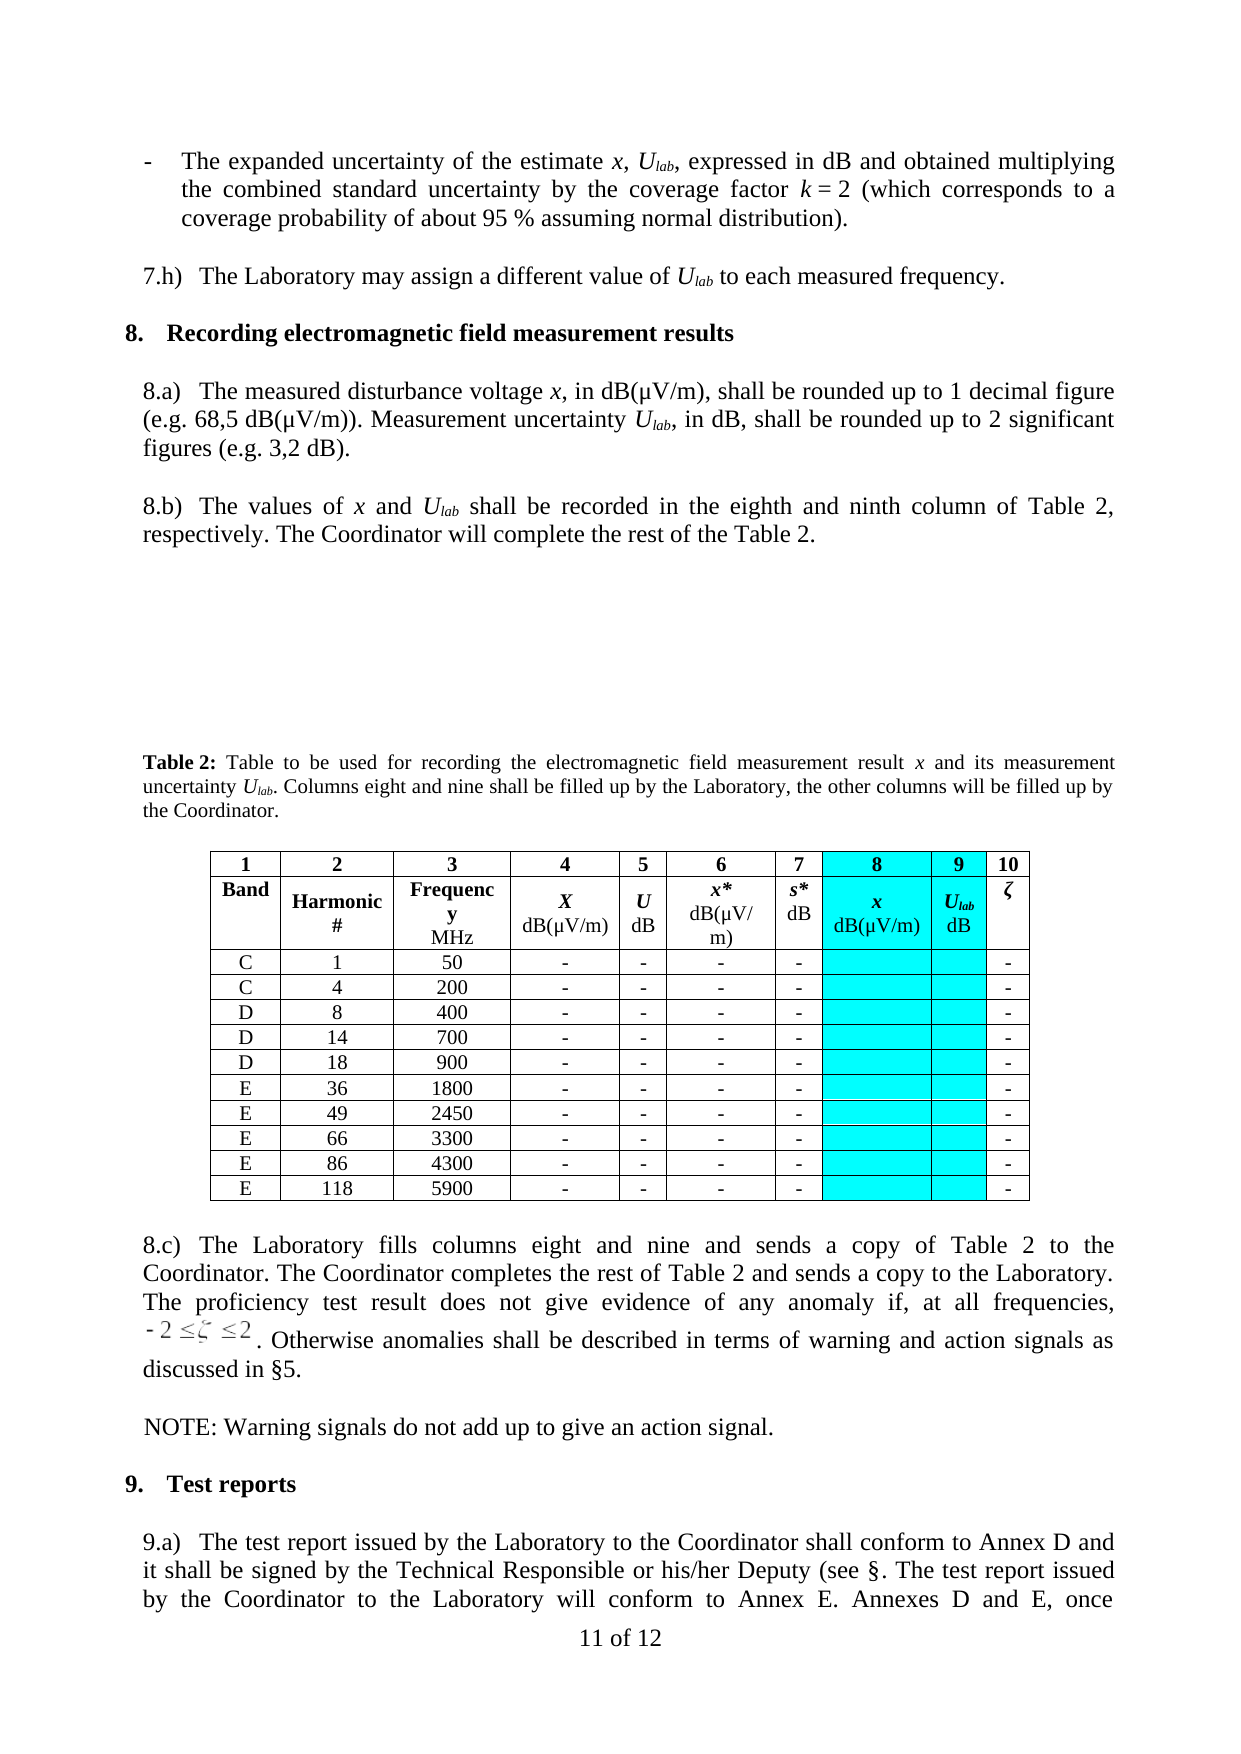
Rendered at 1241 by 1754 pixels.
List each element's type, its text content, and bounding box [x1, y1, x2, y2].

table_cell - [511, 1126, 619, 1150]
table_cell - [776, 950, 822, 974]
table_cell [932, 975, 986, 999]
table_cell x dB(μV/m) [823, 877, 931, 949]
table_cell [823, 1050, 931, 1074]
table_header 6 [667, 852, 775, 876]
table_cell - [987, 1151, 1029, 1175]
table_cell - [776, 1126, 822, 1150]
table_cell - [667, 1000, 775, 1024]
table_cell 4 [281, 975, 393, 999]
table_cell [932, 1050, 986, 1074]
table_cell [932, 950, 986, 974]
table_header 5 [620, 852, 666, 876]
table_cell - [620, 1126, 666, 1150]
table_cell - [620, 1050, 666, 1074]
table_header 1 [211, 852, 280, 876]
table_cell - [776, 1075, 822, 1099]
table_cell - [511, 1075, 619, 1099]
table_cell - [511, 975, 619, 999]
table_cell - [987, 975, 1029, 999]
table_cell 86 [281, 1151, 393, 1175]
table_cell [823, 1101, 931, 1124]
table_cell 2450 [394, 1101, 510, 1124]
table_cell 118 [281, 1176, 393, 1200]
table_header 10 [987, 852, 1029, 876]
table_cell - [987, 1176, 1029, 1200]
table_cell E [211, 1101, 280, 1124]
table_cell [932, 1176, 986, 1200]
list The Laboratory fills columns eight and nine and sends a copy of Table 2 to the Coordinator. The Coordinator completes the rest of Table 2 and sends a copy to the Laboratory. The proficiency test result does not give evidence of any anomaly if, at all frequencies, . Otherwise anomalies shall be described in terms of warning and action signals as discussed in §5. [143, 1230, 1115, 1383]
table_cell - [776, 975, 822, 999]
table_cell 3300 [394, 1126, 510, 1150]
table_cell - [776, 1000, 822, 1024]
table_header 2 [281, 852, 393, 876]
table_cell - [667, 1075, 775, 1099]
table_cell - [620, 1025, 666, 1049]
table_cell E [211, 1075, 280, 1099]
table_cell - [667, 1151, 775, 1175]
table_cell 200 [394, 975, 510, 999]
table_cell - [667, 950, 775, 974]
list Test reports [125, 1469, 1115, 1498]
list The expanded uncertainty of the estimate x, Ulab, expressed in dB and obtained multiplying the combined standard uncertainty by the coverage factor k = 2 (which corresponds to a coverage probability of about 95 % assuming normal distribution). [144, 146, 1115, 232]
table_header 9 [932, 852, 986, 876]
table_cell - [776, 1176, 822, 1200]
table_cell x* dB(μV/m) [667, 877, 775, 949]
table_cell 5900 [394, 1176, 510, 1200]
table_cell [823, 950, 931, 974]
table_cell - [987, 1126, 1029, 1150]
table_cell [823, 1126, 931, 1150]
table_cell 18 [281, 1050, 393, 1074]
table_cell - [511, 1151, 619, 1175]
text NOTE: Warning signals do not add up to give an action signal. [144, 1412, 1115, 1441]
table_cell - [776, 1101, 822, 1124]
table_cell 900 [394, 1050, 510, 1074]
table_cell [932, 1126, 986, 1150]
table_cell - [987, 1050, 1029, 1074]
table_cell - [987, 1025, 1029, 1049]
list The Laboratory may assign a different value of Ulab to each measured frequency. [143, 261, 1115, 289]
table_cell - [667, 1025, 775, 1049]
table_cell - [667, 1126, 775, 1150]
table_cell [823, 1000, 931, 1024]
table_cell - [511, 1101, 619, 1124]
table_cell D [211, 1050, 280, 1074]
table_cell - [776, 1050, 822, 1074]
list Recording electromagnetic field measurement results [125, 318, 1115, 347]
table_cell - [987, 1101, 1029, 1124]
table_header 4 [511, 852, 619, 876]
list The measured disturbance voltage x, in dB(μV/m), shall be rounded up to 1 decimal figure (e.g. 68,5 dB(μV/m)). Measurement uncertainty Ulab, in dB, shall be rounded up to 2 significant figures (e.g. 3,2 dB). [143, 376, 1115, 462]
table_cell s* dB [776, 877, 822, 949]
table_cell E [211, 1126, 280, 1150]
table_cell X dB(μV/m) [511, 877, 619, 949]
table_cell - [511, 1000, 619, 1024]
table_cell [823, 975, 931, 999]
table_cell [823, 1151, 931, 1175]
table_cell - [667, 1050, 775, 1074]
table_cell [932, 1000, 986, 1024]
table_cell 49 [281, 1101, 393, 1124]
table_cell - [987, 1000, 1029, 1024]
table_cell [823, 1176, 931, 1200]
table_cell Band [211, 877, 280, 949]
table_cell - [620, 975, 666, 999]
table_header 7 [776, 852, 822, 876]
table_cell U dB [620, 877, 666, 949]
table_cell Ulab dB [932, 877, 986, 949]
text Table 2: Table to be used for recording the electromagnetic field measurement result x and its measurement uncertainty Ulab. Columns eight and nine shall be filled up by the Laboratory, the other columns will be filled up by the Coordinator. [143, 749, 1115, 822]
table_cell - [511, 950, 619, 974]
table_cell - [620, 1000, 666, 1024]
table_cell E [211, 1151, 280, 1175]
table_cell - [667, 1101, 775, 1124]
table_cell - [620, 1151, 666, 1175]
table_header 3 [394, 852, 510, 876]
table_cell - [667, 975, 775, 999]
table_cell [932, 1151, 986, 1175]
table_cell 1 [281, 950, 393, 974]
table_cell D [211, 1000, 280, 1024]
table_cell - [987, 1075, 1029, 1099]
table_cell 700 [394, 1025, 510, 1049]
table_cell - [511, 1025, 619, 1049]
table_cell 50 [394, 950, 510, 974]
table_cell Frequency MHz [394, 877, 510, 949]
table_cell 36 [281, 1075, 393, 1099]
table_cell E [211, 1176, 280, 1200]
table_cell 1800 [394, 1075, 510, 1099]
table_cell - [667, 1176, 775, 1200]
list The values of x and Ulab shall be recorded in the eighth and ninth column of Table 2, respectively. The Coordinator will complete the rest of the Table 2. [143, 491, 1115, 548]
table_cell - [620, 1101, 666, 1124]
table_cell - [620, 1176, 666, 1200]
table_cell 4300 [394, 1151, 510, 1175]
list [143, 1527, 1115, 1613]
table_cell - [620, 950, 666, 974]
table_cell [932, 1025, 986, 1049]
table_cell Harmonic # [281, 877, 393, 949]
table_cell - [987, 950, 1029, 974]
table_cell - [620, 1075, 666, 1099]
table_cell [932, 1075, 986, 1099]
table_cell [823, 1025, 931, 1049]
table_cell [823, 1075, 931, 1099]
table_cell 14 [281, 1025, 393, 1049]
table_cell - [776, 1151, 822, 1175]
table_cell - [776, 1025, 822, 1049]
table_header 8 [823, 852, 931, 876]
table_cell - [511, 1176, 619, 1200]
table_cell C [211, 950, 280, 974]
table_cell - [511, 1050, 619, 1074]
table_cell 400 [394, 1000, 510, 1024]
table_cell 66 [281, 1126, 393, 1150]
table_cell 8 [281, 1000, 393, 1024]
table_cell C [211, 975, 280, 999]
table_cell [932, 1101, 986, 1124]
table_cell D [211, 1025, 280, 1049]
table_cell ζ [987, 877, 1029, 949]
